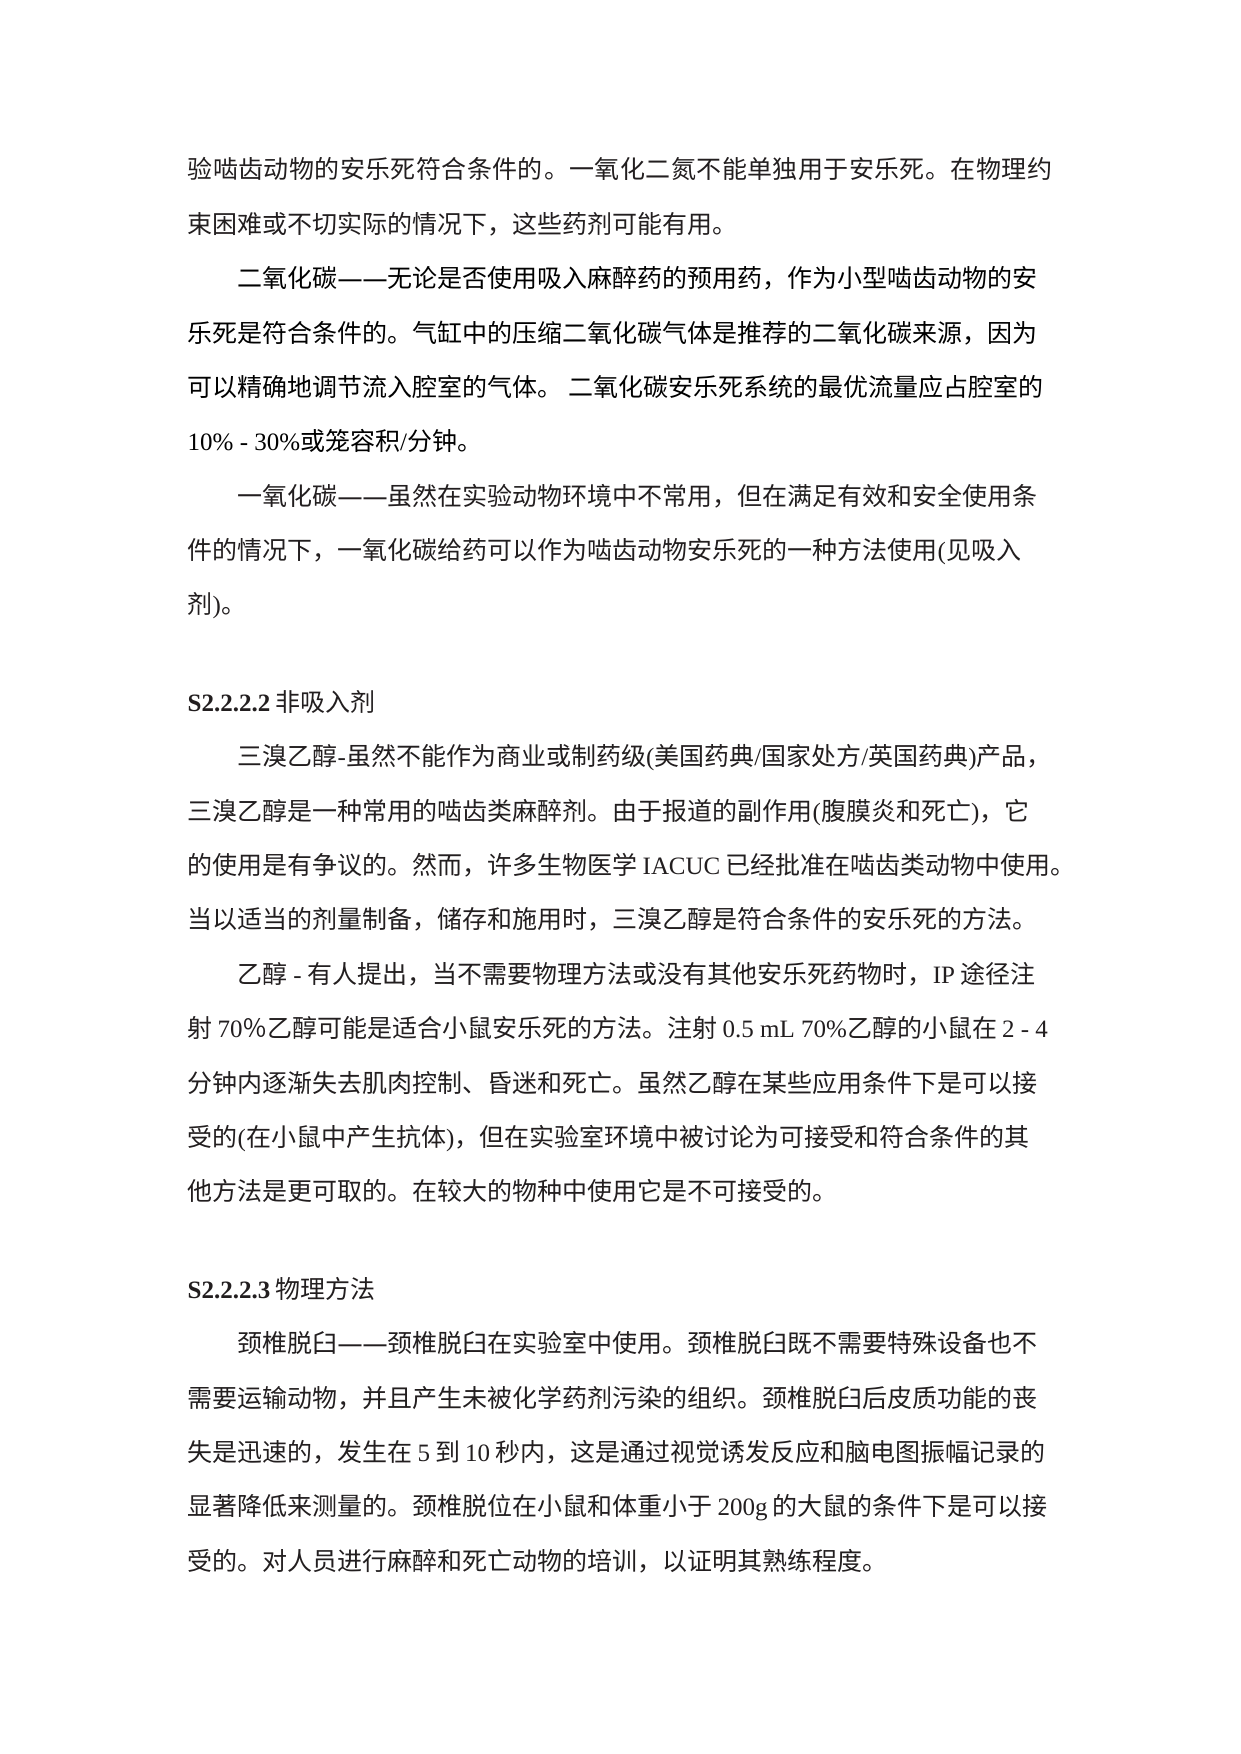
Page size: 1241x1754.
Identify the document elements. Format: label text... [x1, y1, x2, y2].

text S2.2.2.3物理方法 [187, 1269, 1053, 1306]
text S2.2.2.2非吸入剂 [187, 682, 1053, 719]
text 三溴乙醇-虽然不能作为商业或制药级(美国药典/国家处方/英国药典)产品，三溴乙醇是一种常用的啮齿类麻醉剂。由于报道的副作用(腹膜炎和死亡)，它的使用是有争议的。然而，许多生物医学IACUC已经批准在啮齿类动物中使用。当以适当的剂量制备，储存和施用时，三溴乙醇是符合条件的安乐死的方法。 [187, 737, 1053, 936]
text 乙醇 - 有人提出，当不需要物理方法或没有其他安乐死药物时，IP途径注射70％乙醇可能是适合小鼠安乐死的方法。注射0.5 mL 70%乙醇的小鼠在2 - 4分钟内逐渐失去肌肉控制、昏迷和死亡。虽然乙醇在某些应用条件下是可以接受的(在小鼠中产生抗体)，但在实验室环境中被讨论为可接受和符合条件的其他方法是更可取的。在较大的物种中使用它是不可接受的。 [187, 954, 1053, 1208]
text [187, 150, 1053, 241]
text 二氧化碳——无论是否使用吸入麻醉药的预用药，作为小型啮齿动物的安乐死是符合条件的。气缸中的压缩二氧化碳气体是推荐的二氧化碳来源，因为可以精确地调节流入腔室的气体。 二氧化碳安乐死系统的最优流量应占腔室的10% - 30%或笼容积/分钟。 [187, 259, 1053, 458]
text 一氧化碳——虽然在实验动物环境中不常用，但在满足有效和安全使用条件的情况下，一氧化碳给药可以作为啮齿动物安乐死的一种方法使用(见吸入剂)。 [187, 476, 1053, 621]
text 颈椎脱臼——颈椎脱臼在实验室中使用。颈椎脱臼既不需要特殊设备也不需要运输动物，并且产生未被化学药剂污染的组织。颈椎脱臼后皮质功能的丧失是迅速的，发生在5到10秒内，这是通过视觉诱发反应和脑电图振幅记录的显著降低来测量的。颈椎脱位在小鼠和体重小于200g的大鼠的条件下是可以接受的。对人员进行麻醉和死亡动物的培训，以证明其熟练程度。 [187, 1324, 1053, 1577]
